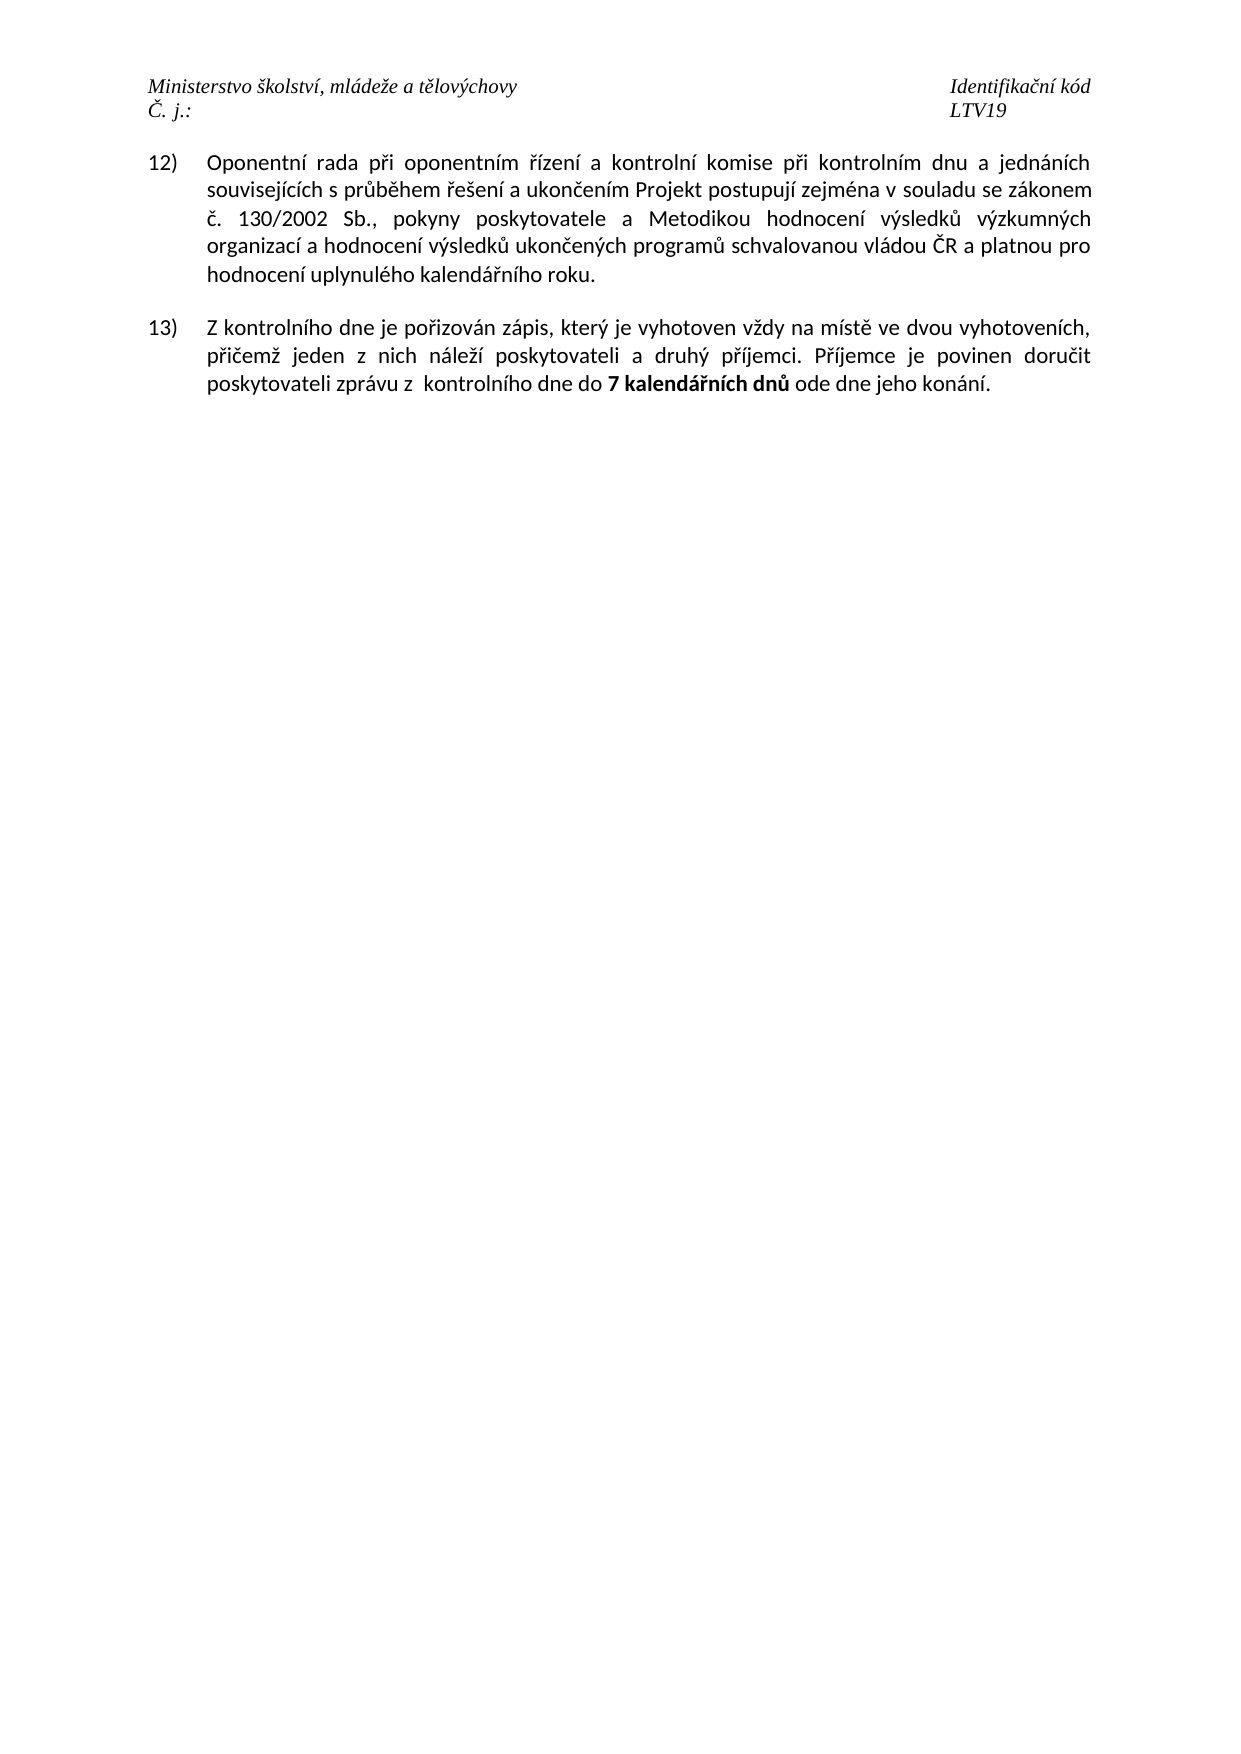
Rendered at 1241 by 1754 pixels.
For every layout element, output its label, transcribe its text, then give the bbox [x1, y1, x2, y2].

list Oponentní rada při oponentním řízení a kontrolní komise při kontrolním dnu a jednáních souvisejících s průběhem řešení a ukončením Projekt postupují zejména v souladu se zákonem č. 130/2002 Sb., pokyny poskytovatele a Metodikou hodnocení výsledků výzkumných organizací a hodnocení výsledků ukončených programů schvalovanou vládou ČR a platnou pro hodnocení uplynulého kalendářního roku. [148, 148, 1093, 288]
list Z kontrolního dne je pořizován zápis, který je vyhotoven vždy na místě ve dvou vyhotoveních, přičemž jeden z nich náleží poskytovateli a druhý příjemci. Příjemce je povinen doručit poskytovateli zprávu z kontrolního dne do 7 kalendářních dnů ode dne jeho konání. [148, 313, 1093, 397]
